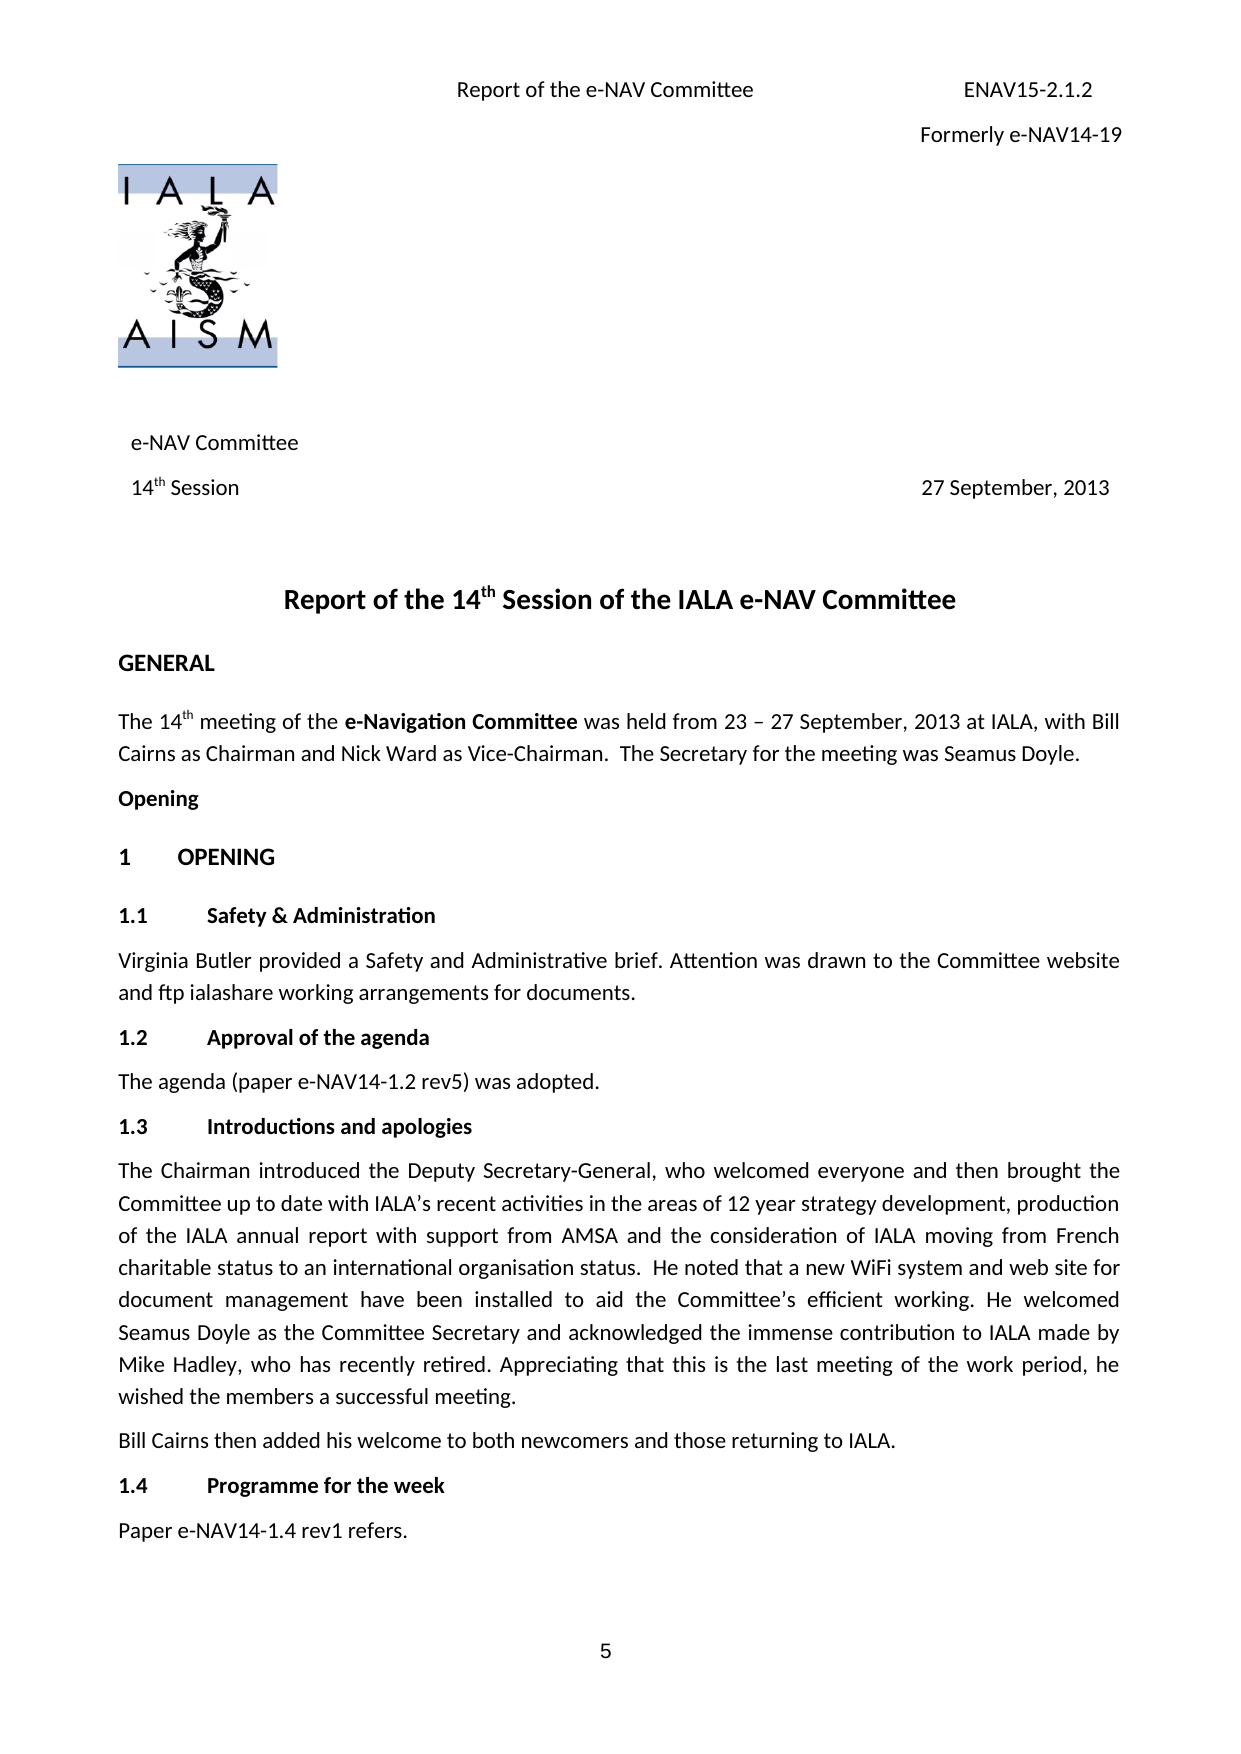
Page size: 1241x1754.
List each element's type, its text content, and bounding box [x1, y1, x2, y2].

text Bill Cairns then added his welcome to both newcomers and those returning to IALA. [118, 1427, 1122, 1455]
table_header e-NAV Committee 14th Session [118, 429, 588, 562]
table_header 27 September, 2013 [588, 429, 1122, 562]
subtitle opening [118, 841, 1122, 872]
subtitle Safety & Administration [118, 901, 1122, 929]
text Paper e-NAV14-1.4 rev1 refers. [118, 1516, 1122, 1544]
text The 14th meeting of the e-Navigation Committee was held from 23 – 27 September, 2013 at IALA, with Bill Cairns as Chairman and Nick Ward as Vice-Chairman. The Secretary for the meeting was Seamus Doyle. [118, 707, 1122, 767]
text The Chairman introduced the Deputy Secretary-General, who welcomed everyone and then brought the Committee up to date with IALA’s recent activities in the areas of 12 year strategy development, production of the IALA annual report with support from AMSA and the consideration of IALA moving from French charitable status to an international organisation status. He noted that a new WiFi system and web site for document management have been installed to aid the Committee’s efficient working. He welcomed Seamus Doyle as the Committee Secretary and acknowledged the immense contribution to IALA made by Mike Hadley, who has recently retired. Appreciating that this is the last meeting of the work period, he wished the members a successful meeting. [118, 1157, 1122, 1410]
title Report of the 14th Session of the IALA e-NAV Committee [118, 581, 1122, 617]
text The agenda (paper e-NAV14-1.2 rev5) was adopted. [118, 1067, 1122, 1095]
subtitle Programme for the week [118, 1471, 1122, 1499]
subtitle Approval of the agenda [118, 1023, 1122, 1051]
text Virginia Butler provided a Safety and Administrative brief. Attention was drawn to the Committee website and ftp ialashare working arrangements for documents. [118, 946, 1122, 1006]
picture [118, 164, 278, 368]
text Opening [118, 784, 1122, 812]
subtitle Introductions and apologies [118, 1112, 1122, 1140]
subtitle General [118, 647, 1122, 677]
